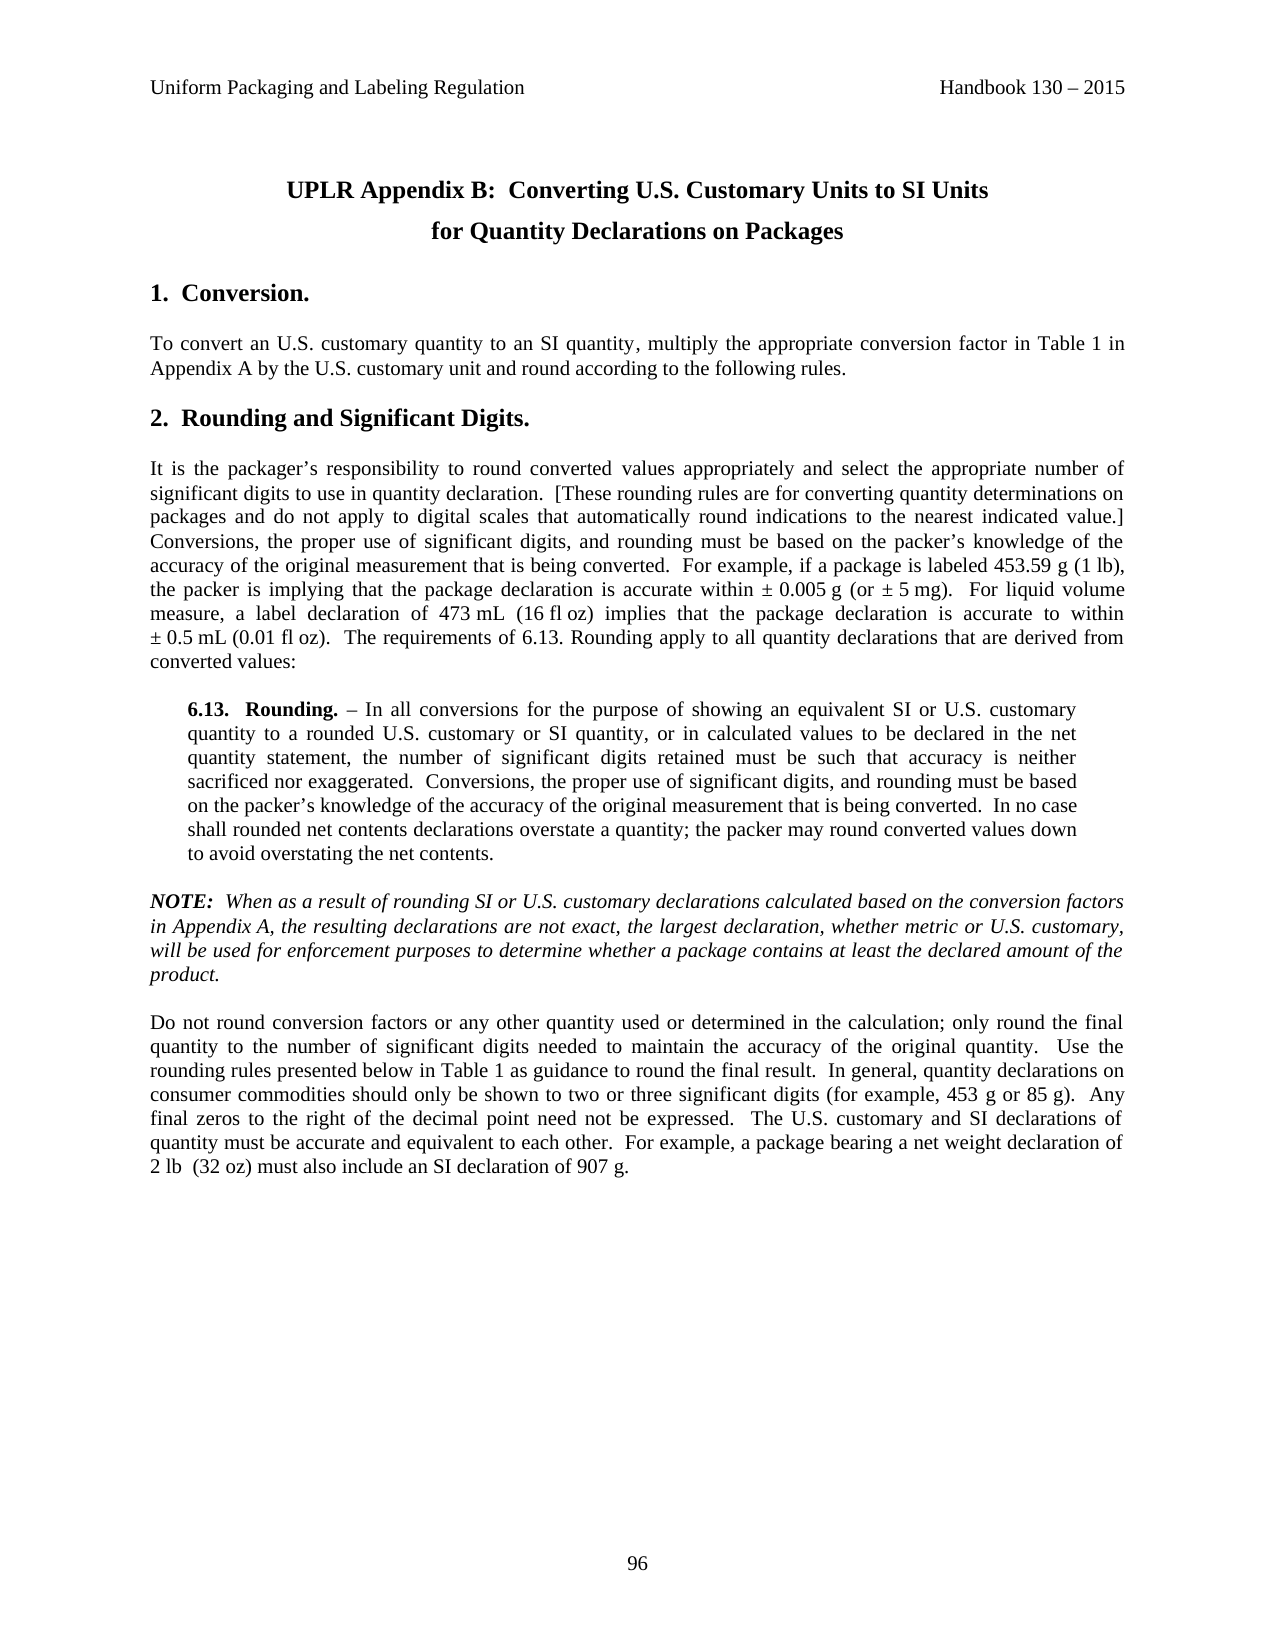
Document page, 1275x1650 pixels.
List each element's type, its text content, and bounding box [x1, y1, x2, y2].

subtitle 2. Rounding and Significant Digits. [150, 403, 1125, 432]
text for Quantity Declarations on Packages [150, 216, 1125, 245]
subtitle 1. Conversion. [150, 278, 1125, 307]
text UPLR Appendix B: Converting U.S. Customary Units to SI Units [150, 175, 1125, 204]
text 6.13. Rounding. – In all conversions for the purpose of showing an equivalent SI or U.S. customary quantity to a rounded U.S. customary or SI quantity, or in calculated values to be declared in the net quantity statement, the number of significant digits retained must be such that accuracy is neither sacrificed nor exaggerated. Conversions, the proper use of significant digits, and rounding must be based on the packer’s knowledge of the accuracy of the original measurement that is being converted. In no case shall rounded net contents declarations overstate a quantity; the packer may round converted values down to avoid overstating the net contents. [187, 697, 1078, 865]
text To convert an U.S. customary quantity to an SI quantity, multiply the appropriate conversion factor in Table 1 in Appendix A by the U.S. customary unit and round according to the following rules. [150, 331, 1125, 379]
text NOTE: When as a result of rounding SI or U.S. customary declarations calculated based on the conversion factors in Appendix A, the resulting declarations are not exact, the largest declaration, whether metric or U.S. customary, will be used for enforcement purposes to determine whether a package contains at least the declared amount of the product. [150, 889, 1125, 986]
text It is the packager’s responsibility to round converted values appropriately and select the appropriate number of significant digits to use in quantity declaration. [These rounding rules are for converting quantity determinations on packages and do not apply to digital scales that automatically round indications to the nearest indicated value.] Conversions, the proper use of significant digits, and rounding must be based on the packer’s knowledge of the accuracy of the original measurement that is being converted. For example, if a package is labeled 453.59 g (1 lb), the packer is implying that the package declaration is accurate within ± 0.005 g (or ± 5 mg). For liquid volume measure, a label declaration of 473 mL (16 fl oz) implies that the package declaration is accurate to within ± 0.5 mL (0.01 fl oz). The requirements of 6.13. Rounding apply to all quantity declarations that are derived from converted values: [150, 456, 1125, 673]
text Do not round conversion factors or any other quantity used or determined in the calculation; only round the final quantity to the number of significant digits needed to maintain the accuracy of the original quantity. Use the rounding rules presented below in Table 1 as guidance to round the final result. In general, quantity declarations on consumer commodities should only be shown to two or three significant digits (for example, 453 g or 85 g). Any final zeros to the right of the decimal point need not be expressed. The U.S. customary and SI declarations of quantity must be accurate and equivalent to each other. For example, a package bearing a net weight declaration of 2 lb (32 oz) must also include an SI declaration of 907 g. [150, 1010, 1125, 1178]
